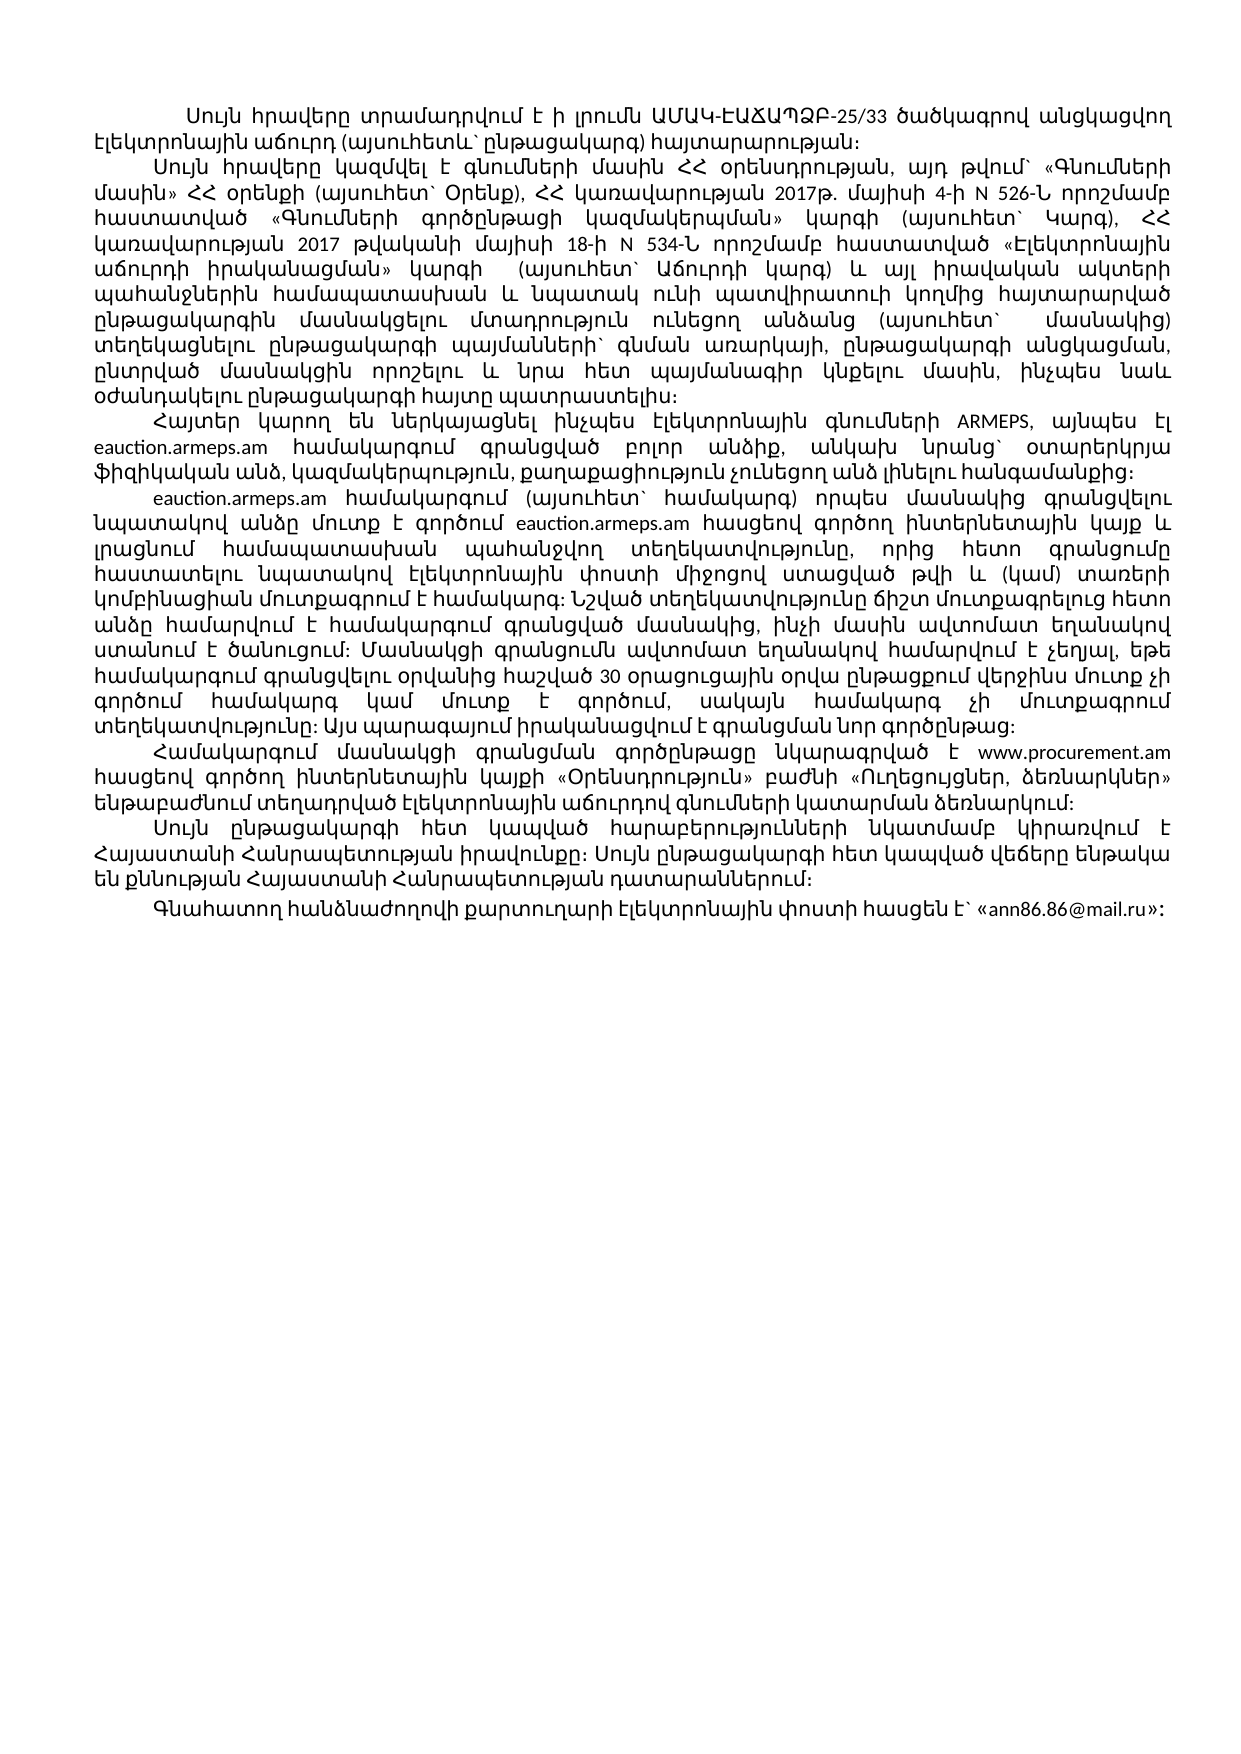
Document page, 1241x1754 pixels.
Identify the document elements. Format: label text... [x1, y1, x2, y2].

text Սույն հրավերը կազմվել է գնումների մասին ՀՀ օրենսդրության, այդ թվում` «Գնումների մասին» ՀՀ օրենքի (այսուհետ` Օրենք), ՀՀ կառավարության 2017թ. մայիսի 4-ի N 526-Ն որոշմամբ հաստատված «Գնումների գործընթացի կազմակերպման» կարգի (այսուհետ` Կարգ), ՀՀ կառավարության 2017 թվականի մայիսի 18-ի N 534-Ն որոշմամբ հաստատված «Էլեկտրոնային աճուրդի իրականացման» կարգի (այսուհետ` Աճուրդի կարգ) և այլ իրավական ակտերի պահանջներին համապատասխան և նպատակ ունի պատվիրատուի կողմից հայտարարված ընթացակարգին մասնակցելու մտադրություն ունեցող անձանց (այսուհետ` մասնակից) տեղեկացնելու ընթացակարգի պայմանների` գնման առարկայի, ընթացակարգի անցկացման, ընտրված մասնակցին որոշելու և նրա հետ պայմանագիր կնքելու մասին, ինչպես նաև օժանդակելու ընթացակարգի հայտը պատրաստելիս։ [94, 154, 1171, 409]
text eauction.armeps.am համակարգում (այսուհետ` համակարգ) որպես մասնակից գրանցվելու նպատակով անձը մուտք է գործում eauction.armeps.am հասցեով գործող ինտերնետային կայք և լրացնում համապատասխան պահանջվող տեղեկատվությունը, որից հետո գրանցումը հաստատելու նպատակով էլեկտրոնային փոստի միջոցով ստացված թվի և (կամ) տառերի կոմբինացիան մուտքագրում է համակարգ: Նշված տեղեկատվությունը ճիշտ մուտքագրելուց հետո անձը համարվում է համակարգում գրանցված մասնակից, ինչի մասին ավտոմատ եղանակով ստանում է ծանուցում: Մասնակցի գրանցումն ավտոմատ եղանակով համարվում է չեղյալ, եթե համակարգում գրանցվելու օրվանից հաշված 30 օրացուցային օրվա ընթացքում վերջինս մուտք չի գործում համակարգ կամ մուտք է գործում, սակայն համակարգ չի մուտքագրում տեղեկատվությունը: Այս պարագայում իրականացվում է գրանցման նոր գործընթաց: [94, 485, 1171, 739]
text Հայտեր կարող են ներկայացնել ինչպես էլեկտրոնային գնումների ARMEPS, այնպես էլ eauction.armeps.am համակարգում գրանցված բոլոր անձիք, անկախ նրանց` օտարերկրյա ֆիզիկական անձ, կազմակերպություն, քաղաքացիություն չունեցող անձ լինելու հանգամանքից։ [94, 409, 1171, 485]
text Համակարգում մասնակցի գրանցման գործընթացը նկարագրված է www.procurement.am հասցեով գործող ինտերնետային կայքի «Օրենսդրություն» բաժնի «Ուղեցույցներ, ձեռնարկներ» ենթաբաժնում տեղադրված էլեկտրոնային աճուրդով գնումների կատարման ձեռնարկում: [94, 739, 1171, 815]
text Գնահատող հանձնաժողովի քարտուղարի էլեկտրոնային փոստի հասցեն է` «ann86.86@mail.ru»: [94, 892, 1171, 922]
text Սույն ընթացակարգի հետ կապված հարաբերությունների նկատմամբ կիրառվում է Հայաստանի Հանրապետության իրավունքը։ Սույն ընթացակարգի հետ կապված վեճերը ենթակա են քննության Հայաստանի Հանրապետության դատարաններում։ [94, 815, 1171, 892]
text Սույն հրավերը տրամադրվում է ի լրումն ԱՄԱԿ-ԷԱՃԱՊՁԲ-25/33 ծածկագրով անցկացվող էլեկտրոնային աճուրդ (այսուհետև` ընթացակարգ) հայտարարության։ [94, 104, 1171, 154]
